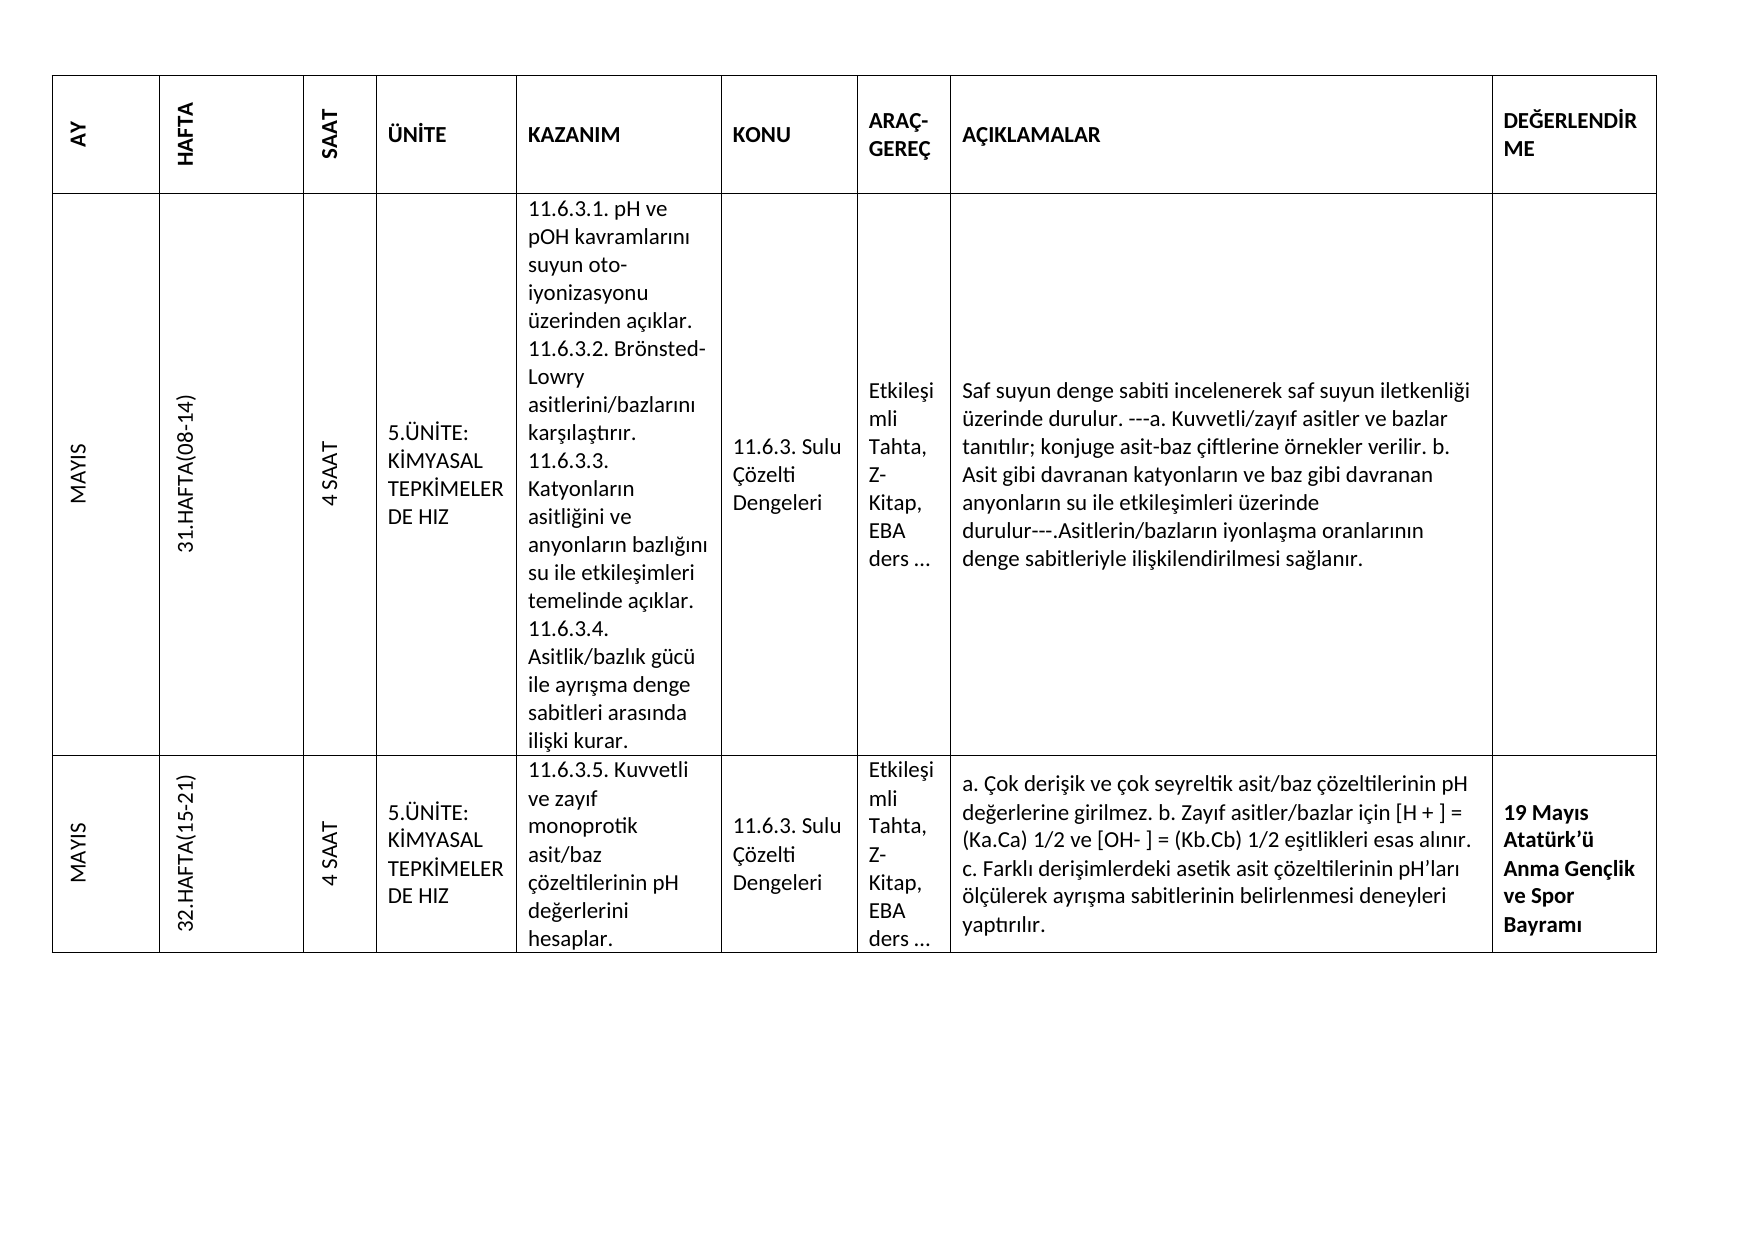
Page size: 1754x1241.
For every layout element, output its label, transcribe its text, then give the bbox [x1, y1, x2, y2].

table_cell [1493, 194, 1656, 754]
table_cell 11.6.3. Sulu Çözelti Dengeleri [722, 194, 857, 754]
table_header SAAT [304, 76, 376, 193]
table_header HAFTA [160, 76, 303, 193]
table_cell 11.6.3. Sulu Çözelti Dengeleri [722, 756, 857, 952]
table_cell Etkileşimli Tahta, Z-Kitap, EBA ders … [858, 756, 950, 952]
table_cell 19 Mayıs Atatürk’ü Anma Gençlik ve Spor Bayramı [1493, 756, 1656, 952]
table_header AY [53, 76, 159, 193]
table_cell Etkileşimli Tahta, Z-Kitap, EBA ders … [858, 194, 950, 754]
table_header KAZANIM [517, 76, 721, 193]
table_header AÇIKLAMALAR [951, 76, 1492, 193]
table_cell 32.HAFTA(15-21) [160, 756, 303, 952]
table_cell 11.6.3.1. pH ve pOH kavramlarını suyun oto-iyonizasyonu üzerinden açıklar. 11.6.3.2. Brönsted-Lowry asitlerini/bazlarını karşılaştırır. 11.6.3.3. Katyonların asitliğini ve anyonların bazlığını su ile etkileşimleri temelinde açıklar. 11.6.3.4. Asitlik/bazlık gücü ile ayrışma denge sabitleri arasında ilişki kurar. [517, 194, 721, 754]
table_cell 31.HAFTA(08-14) [160, 194, 303, 754]
table_cell 4 SAAT [304, 194, 376, 754]
table_header DEĞERLENDİRME [1493, 76, 1656, 193]
table_cell Saf suyun denge sabiti incelenerek saf suyun iletkenliği üzerinde durulur. ---a. Kuvvetli/zayıf asitler ve bazlar tanıtılır; konjuge asit-baz çiftlerine örnekler verilir. b. Asit gibi davranan katyonların ve baz gibi davranan anyonların su ile etkileşimleri üzerinde durulur---.Asitlerin/bazların iyonlaşma oranlarının denge sabitleriyle ilişkilendirilmesi sağlanır. [951, 194, 1492, 754]
table_header ÜNİTE [377, 76, 516, 193]
table_cell 5.ÜNİTE: KİMYASAL TEPKİMELERDE HIZ [377, 756, 516, 952]
table_header KONU [722, 76, 857, 193]
table_cell MAYIS [53, 756, 159, 952]
table_cell MAYIS [53, 194, 159, 754]
table_cell 4 SAAT [304, 756, 376, 952]
table_cell 11.6.3.5. Kuvvetli ve zayıf monoprotik asit/baz çözeltilerinin pH değerlerini hesaplar. [517, 756, 721, 952]
table_header ARAÇ-GEREÇ [858, 76, 950, 193]
table_cell 5.ÜNİTE: KİMYASAL TEPKİMELERDE HIZ [377, 194, 516, 754]
table_cell a. Çok derişik ve çok seyreltik asit/baz çözeltilerinin pH değerlerine girilmez. b. Zayıf asitler/bazlar için [H + ] = (Ka.Ca) 1/2 ve [OH- ] = (Kb.Cb) 1/2 eşitlikleri esas alınır. c. Farklı derişimlerdeki asetik asit çözeltilerinin pH’ları ölçülerek ayrışma sabitlerinin belirlenmesi deneyleri yaptırılır. [951, 756, 1492, 952]
